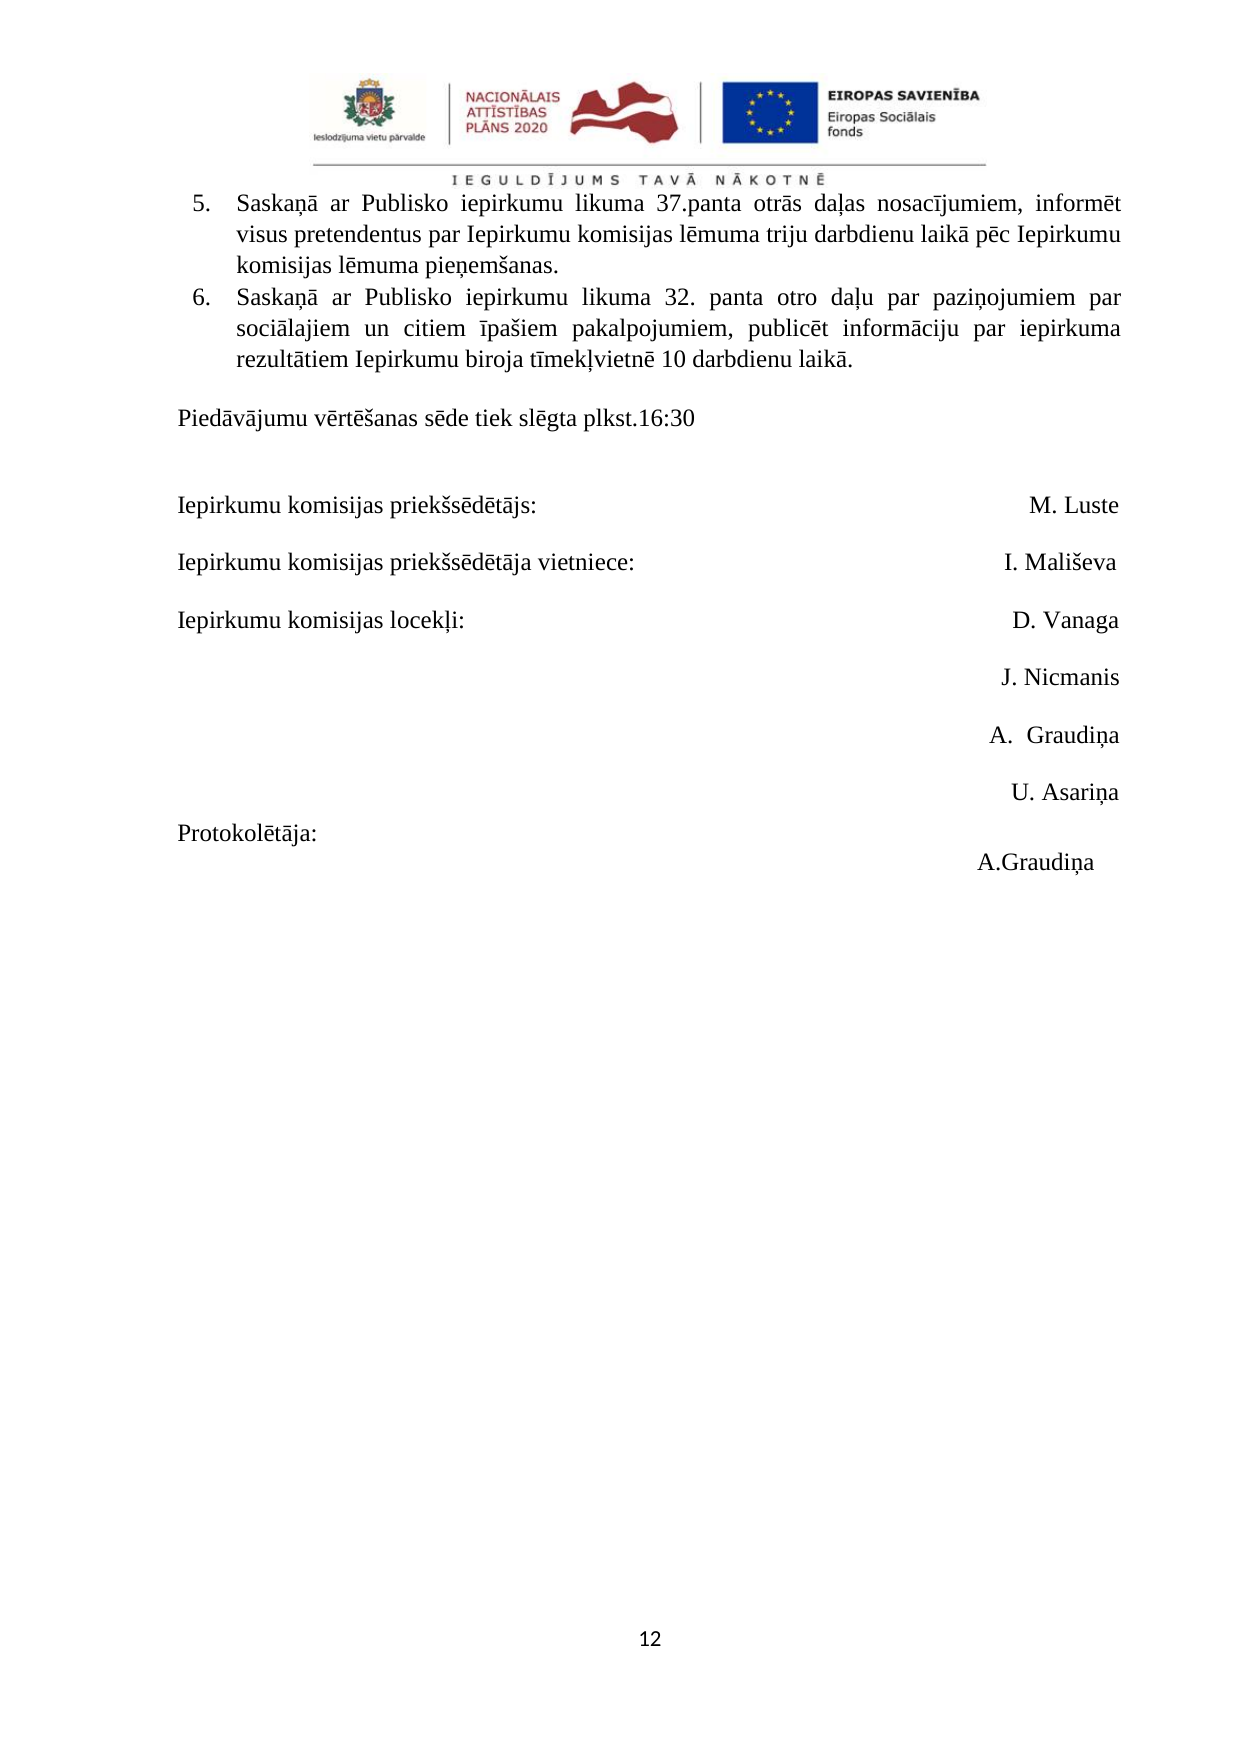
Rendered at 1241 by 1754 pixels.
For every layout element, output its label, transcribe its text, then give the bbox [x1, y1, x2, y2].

text Piedāvājumu vērtēšanas sēde tiek slēgta plkst.16:30 [177, 403, 1122, 432]
picture [309, 73, 991, 189]
list Saskaņā ar Publisko iepirkumu likuma 32. panta otro daļu par paziņojumiem par sociālajiem un citiem īpašiem pakalpojumiem, publicēt informāciju par iepirkuma rezultātiem Iepirkumu biroja tīmekļvietnē 10 darbdienu laikā. [192, 282, 1122, 372]
list Saskaņā ar Publisko iepirkumu likuma 37.panta otrās daļas nosacījumiem, informēt visus pretendentus par Iepirkumu komisijas lēmuma triju darbdienu laikā pēc Iepirkumu komisijas lēmuma pieņemšanas. [192, 188, 1122, 279]
